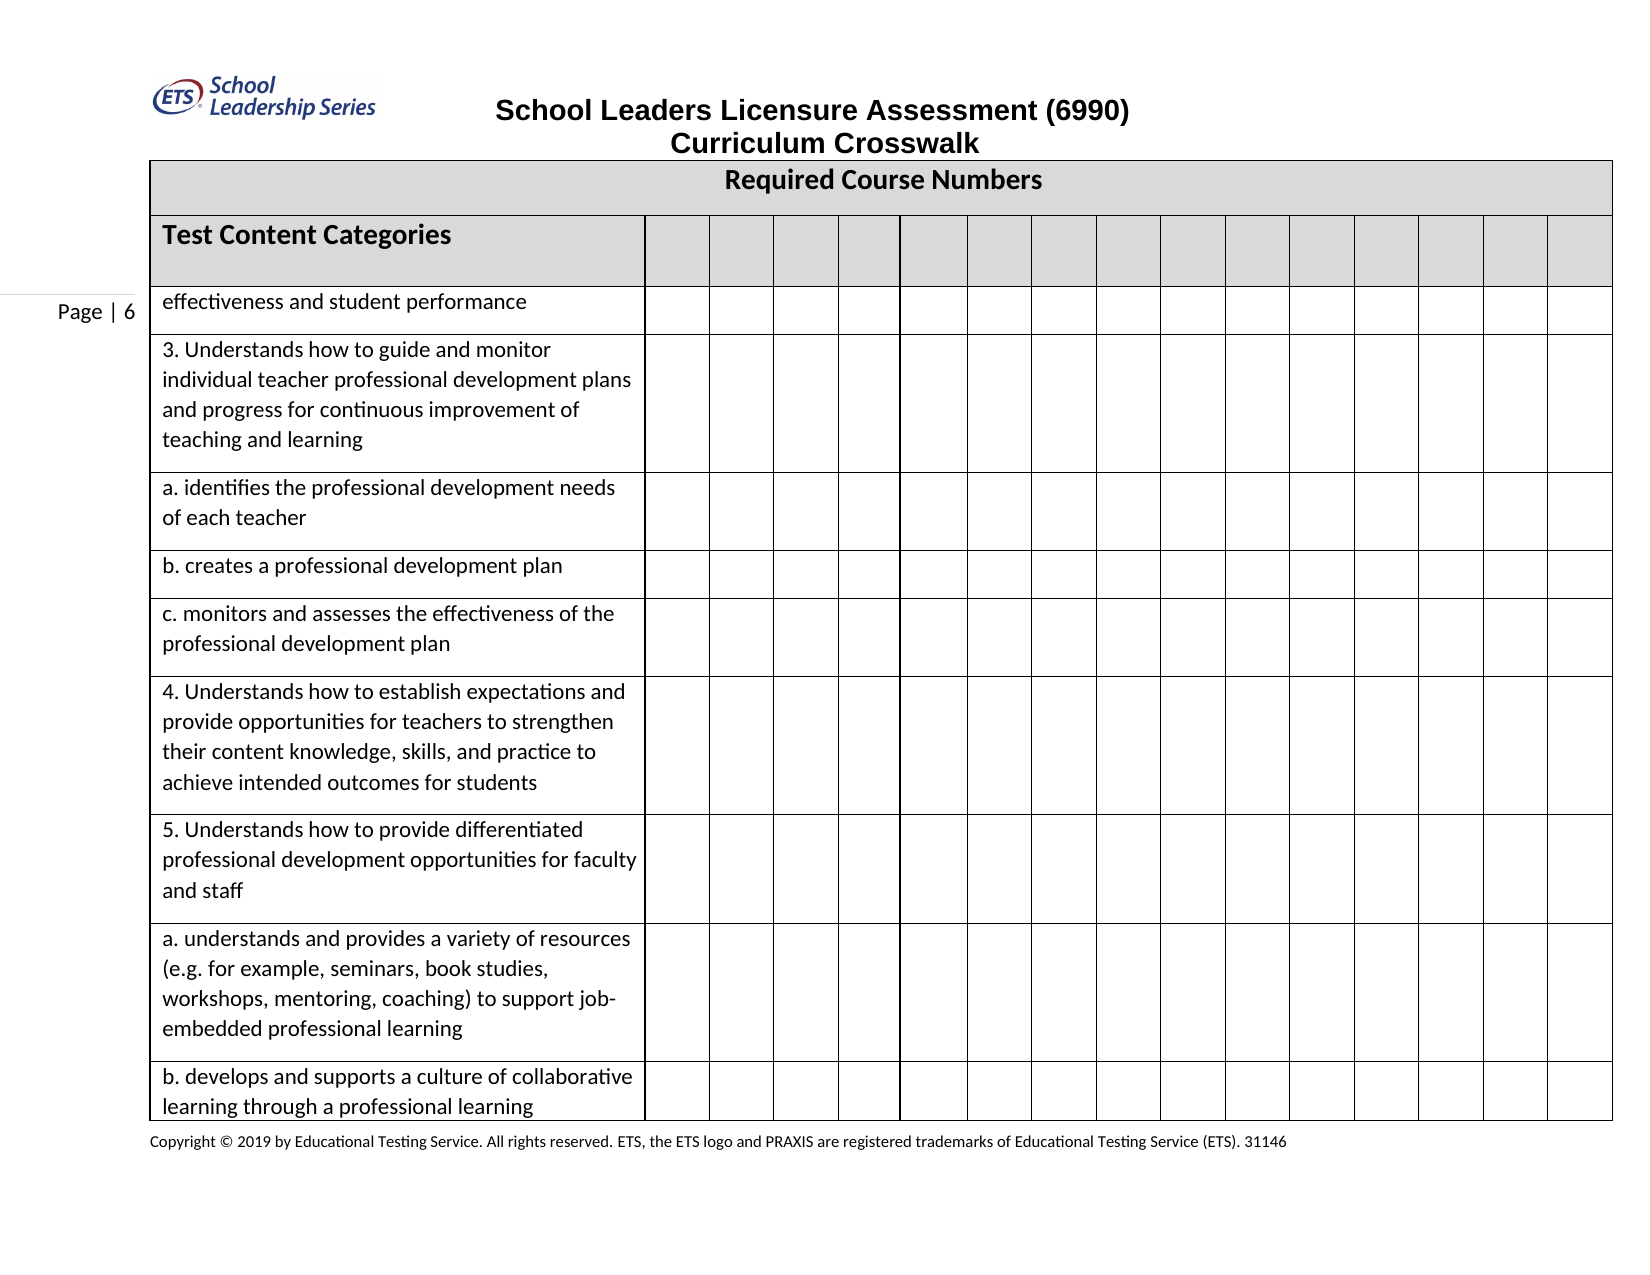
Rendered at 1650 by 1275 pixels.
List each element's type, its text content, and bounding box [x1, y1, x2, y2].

table_cell [1097, 335, 1160, 472]
table_cell [1355, 335, 1418, 472]
table_cell [646, 1062, 709, 1120]
table_cell [774, 287, 838, 334]
table_cell [901, 815, 967, 923]
table_cell [1161, 216, 1225, 286]
table_cell [1484, 216, 1547, 286]
table_cell [839, 335, 899, 472]
table_cell 4. Understands how to establish expectations and provide opportunities for teachers to strengthen their content knowledge, skills, and practice to achieve intended outcomes for students [151, 677, 644, 814]
table_cell [839, 287, 899, 334]
table_cell [710, 599, 773, 676]
table_cell [1097, 1062, 1160, 1120]
table_cell [1032, 287, 1096, 334]
table_cell [1484, 677, 1547, 814]
table_cell [1419, 335, 1483, 472]
table_cell [1226, 551, 1289, 598]
table_cell [901, 335, 967, 472]
table_cell [1419, 677, 1483, 814]
table_cell [1161, 815, 1225, 923]
table_cell [1355, 1062, 1418, 1120]
table_cell [1484, 1062, 1547, 1120]
table_cell [1097, 815, 1160, 923]
table_cell [774, 815, 838, 923]
table_cell a. understands and provides a variety of resources (e.g. for example, seminars, book studies, workshops, mentoring, coaching) to support job-embedded professional learning [151, 924, 644, 1061]
table_cell [1290, 216, 1354, 286]
table_cell [1226, 1062, 1289, 1120]
table_cell [710, 924, 773, 1061]
table_cell [710, 677, 773, 814]
table_cell [901, 924, 967, 1061]
table_cell [1419, 216, 1483, 286]
table_cell [1484, 287, 1547, 334]
table_cell [1355, 599, 1418, 676]
table_cell [1419, 287, 1483, 334]
table_cell 5. Understands how to provide differentiated professional development opportunities for faculty and staff [151, 815, 644, 923]
table_cell [1032, 551, 1096, 598]
table_cell [1548, 677, 1612, 814]
table_cell [968, 216, 1031, 286]
table_cell [1548, 335, 1612, 472]
table_cell [1226, 599, 1289, 676]
table_cell [1548, 473, 1612, 550]
table_cell [646, 287, 709, 334]
table_cell [1226, 815, 1289, 923]
table_cell [710, 216, 773, 286]
table_cell [1226, 473, 1289, 550]
table_cell [839, 599, 899, 676]
table_cell [1226, 677, 1289, 814]
table_cell [774, 1062, 838, 1120]
table_cell a. identifies the professional development needs of each teacher [151, 473, 644, 550]
table_cell [1484, 551, 1547, 598]
table_cell [710, 287, 773, 334]
table_header Required Course Numbers [151, 161, 1612, 215]
table_cell [1355, 677, 1418, 814]
table_cell [710, 551, 773, 598]
table_cell [968, 815, 1031, 923]
table_cell [839, 551, 899, 598]
table_cell [1161, 473, 1225, 550]
table_cell [1484, 599, 1547, 676]
table_cell [646, 335, 709, 472]
table_cell [1097, 473, 1160, 550]
table_cell [1290, 677, 1354, 814]
table_cell [1548, 924, 1612, 1061]
table_cell [1355, 473, 1418, 550]
table_cell [1161, 677, 1225, 814]
table_cell [1419, 599, 1483, 676]
table_cell [901, 216, 967, 286]
table_cell [1161, 551, 1225, 598]
table_cell [839, 924, 899, 1061]
table_cell [646, 815, 709, 923]
table_cell [1226, 335, 1289, 472]
table_cell [774, 216, 838, 286]
table_cell [1355, 551, 1418, 598]
table_cell [1290, 335, 1354, 472]
table_cell [839, 815, 899, 923]
table_cell [901, 551, 967, 598]
table_cell [1548, 287, 1612, 334]
table_cell b. develops and supports a culture of collaborative learning through a professional learning community [151, 1062, 644, 1120]
table_cell [1290, 473, 1354, 550]
table_cell [1419, 551, 1483, 598]
table_cell [968, 335, 1031, 472]
table_cell [968, 599, 1031, 676]
table_cell [839, 473, 899, 550]
table_cell [968, 924, 1031, 1061]
table_cell [1290, 551, 1354, 598]
table_cell [1097, 287, 1160, 334]
table_cell [968, 287, 1031, 334]
table_cell [1548, 216, 1612, 286]
table_cell [1484, 815, 1547, 923]
table_cell [1548, 599, 1612, 676]
table_cell [1419, 1062, 1483, 1120]
table_cell b. creates a professional development plan [151, 551, 644, 598]
table_cell [1097, 924, 1160, 1061]
table_cell [1355, 216, 1418, 286]
table_cell [1097, 677, 1160, 814]
table_cell [901, 1062, 967, 1120]
table_cell c. monitors and assesses the effectiveness of the professional development plan [151, 599, 644, 676]
table_cell [1419, 815, 1483, 923]
table_cell [1548, 815, 1612, 923]
table_cell [646, 677, 709, 814]
table_cell [710, 335, 773, 472]
table_cell [774, 599, 838, 676]
table_cell [774, 551, 838, 598]
table_cell [774, 335, 838, 472]
table_cell [774, 473, 838, 550]
table_cell [1290, 924, 1354, 1061]
table_cell [646, 551, 709, 598]
table_cell [1032, 677, 1096, 814]
table_cell [1161, 335, 1225, 472]
table_cell [774, 924, 838, 1061]
table_cell [1032, 335, 1096, 472]
table_cell [646, 924, 709, 1061]
table_cell [839, 677, 899, 814]
table_cell [901, 473, 967, 550]
table_cell [839, 1062, 899, 1120]
table_cell [1226, 287, 1289, 334]
table_cell [1484, 473, 1547, 550]
table_cell [710, 473, 773, 550]
table_cell [901, 677, 967, 814]
table_cell [1355, 924, 1418, 1061]
table_cell [1484, 335, 1547, 472]
table_cell [1032, 1062, 1096, 1120]
table_cell 3. Understands how to guide and monitor individual teacher professional development plans and progress for continuous improvement of teaching and learning [151, 335, 644, 472]
table_cell [1290, 287, 1354, 334]
table_cell [1032, 599, 1096, 676]
table_cell [968, 551, 1031, 598]
table_cell [774, 677, 838, 814]
table_cell [646, 473, 709, 550]
table_cell [1032, 924, 1096, 1061]
table_cell [1355, 287, 1418, 334]
table_cell [710, 1062, 773, 1120]
table_cell [901, 599, 967, 676]
table_cell [1548, 551, 1612, 598]
table_cell [1419, 924, 1483, 1061]
table_cell [1290, 815, 1354, 923]
table_cell [1484, 924, 1547, 1061]
table_cell [1161, 924, 1225, 1061]
table_cell [1226, 924, 1289, 1061]
table_cell [968, 473, 1031, 550]
table_cell [1032, 473, 1096, 550]
table_cell [968, 1062, 1031, 1120]
table_cell [968, 677, 1031, 814]
table_cell [1032, 815, 1096, 923]
table_cell [1097, 551, 1160, 598]
table_cell [1097, 216, 1160, 286]
table_cell [1161, 599, 1225, 676]
table_cell [1226, 216, 1289, 286]
table_cell [1355, 815, 1418, 923]
table_cell [646, 599, 709, 676]
table_cell [710, 815, 773, 923]
picture [150, 75, 382, 120]
table_cell Test Content Categories [151, 216, 644, 286]
table_cell [1419, 473, 1483, 550]
table_cell [1161, 287, 1225, 334]
table_cell [901, 287, 967, 334]
table_cell [1548, 1062, 1612, 1120]
table_cell [646, 216, 709, 286]
table_cell [1290, 599, 1354, 676]
table_cell [1290, 1062, 1354, 1120]
table_cell [1161, 1062, 1225, 1120]
table_cell [839, 216, 899, 286]
table_cell [1032, 216, 1096, 286]
table_cell [1097, 599, 1160, 676]
